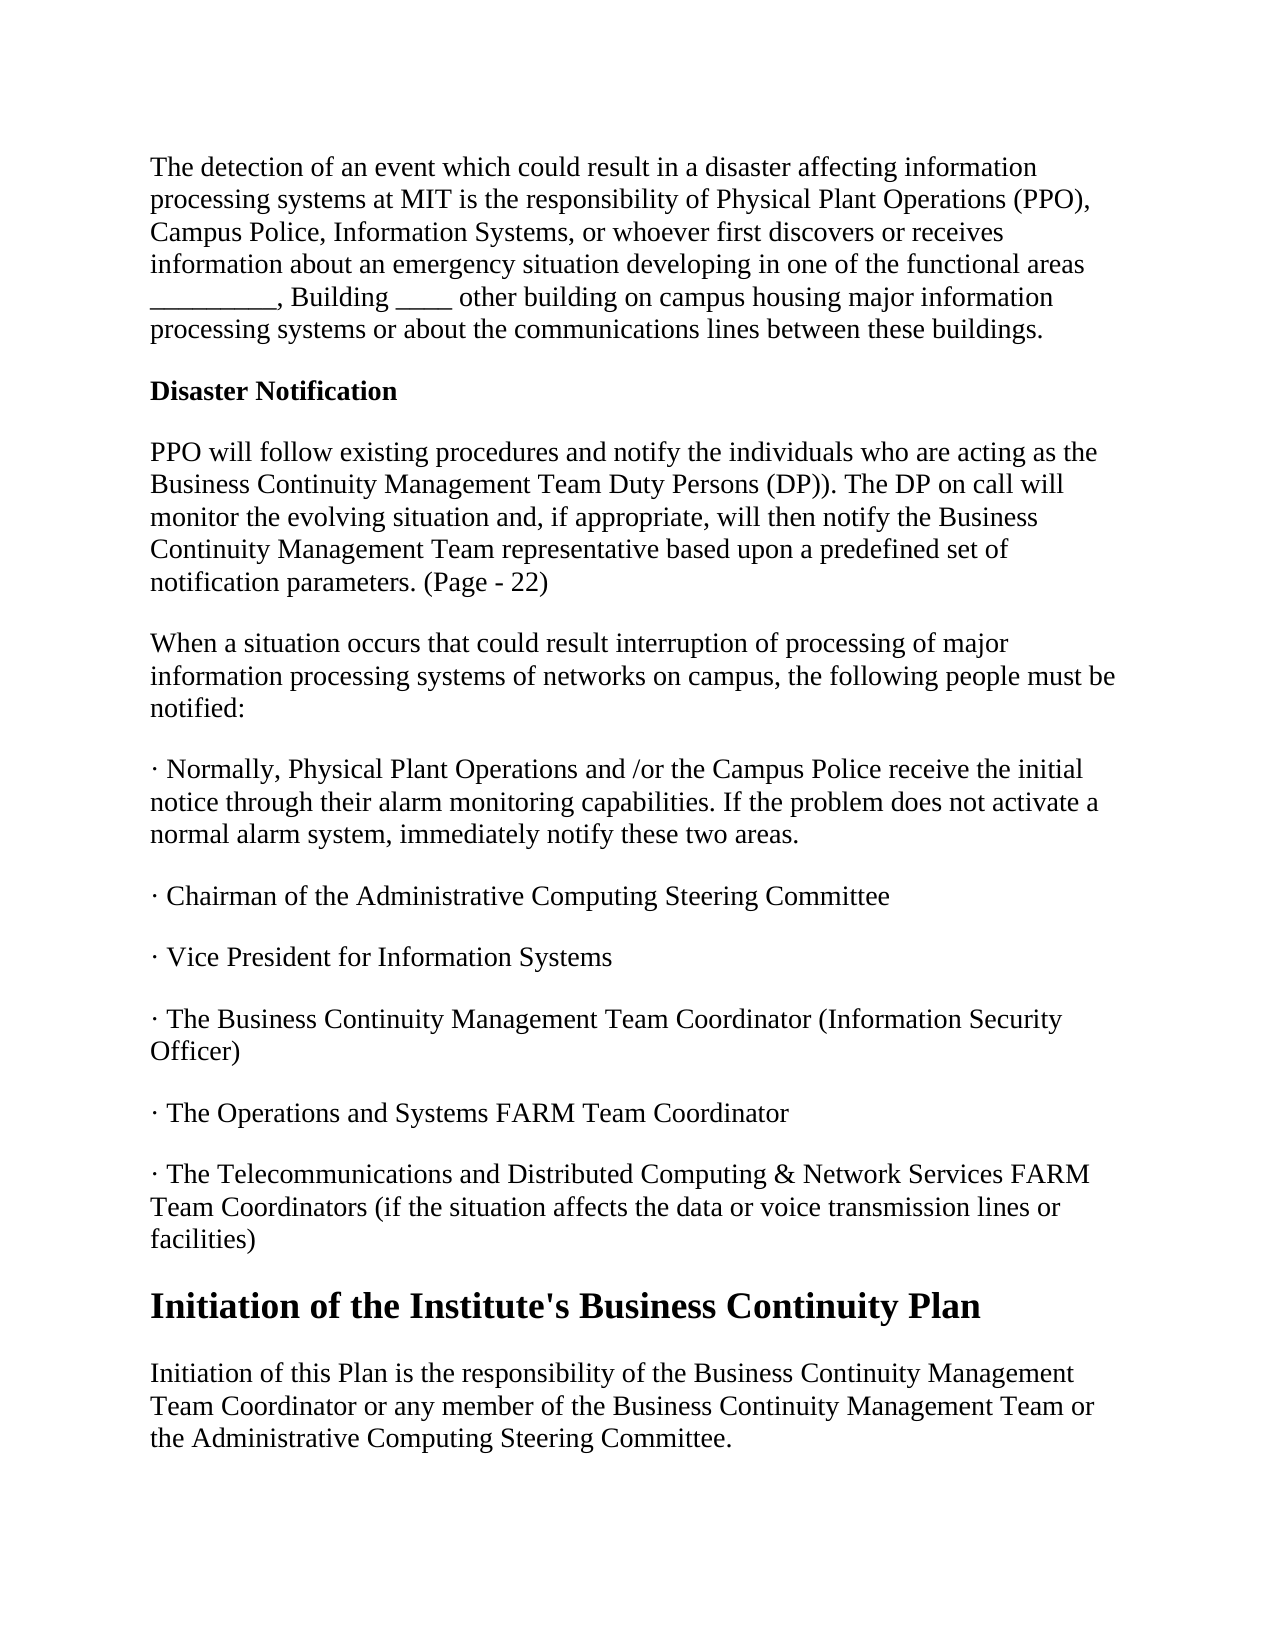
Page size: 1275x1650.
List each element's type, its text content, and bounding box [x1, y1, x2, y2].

text · Normally, Physical Plant Operations and /or the Campus Police receive the initial notice through their alarm monitoring capabilities. If the problem does not activate a normal alarm system, immediately notify these two areas. [150, 753, 1125, 850]
text Initiation of this Plan is the responsibility of the Business Continuity Management Team Coordinator or any member of the Business Continuity Management Team or the Administrative Computing Steering Committee. [150, 1356, 1125, 1453]
text · The Business Continuity Management Team Coordinator (Information Security Officer) [150, 1002, 1125, 1067]
text PPO will follow existing procedures and notify the individuals who are acting as the Business Continuity Management Team Duty Persons (DP)). The DP on call will monitor the evolving situation and, if appropriate, will then notify the Business Continuity Management Team representative based upon a predefined set of notification parameters. (Page - 22) [150, 435, 1125, 597]
text · Chairman of the Administrative Computing Steering Committee [150, 879, 1125, 911]
text · The Operations and Systems FARM Team Coordinator [150, 1096, 1125, 1128]
text Disaster Notification [150, 373, 1125, 406]
text Initiation of the Institute's Business Continuity Plan [150, 1284, 1125, 1327]
text · Vice President for Information Systems [150, 941, 1125, 973]
text When a situation occurs that could result interruption of processing of major information processing systems of networks on campus, the following people must be notified: [150, 626, 1125, 723]
text · The Telecommunications and Distributed Computing & Network Services FARM Team Coordinators (if the situation affects the data or voice transmission lines or facilities) [150, 1158, 1125, 1255]
text The detection of an event which could result in a disaster affecting information processing systems at MIT is the responsibility of Physical Plant Operations (PPO), Campus Police, Information Systems, or whoever first discovers or receives information about an emergency situation developing in one of the functional areas _________, Building ____ other building on campus housing major information processing systems or about the communications lines between these buildings. [150, 150, 1125, 344]
